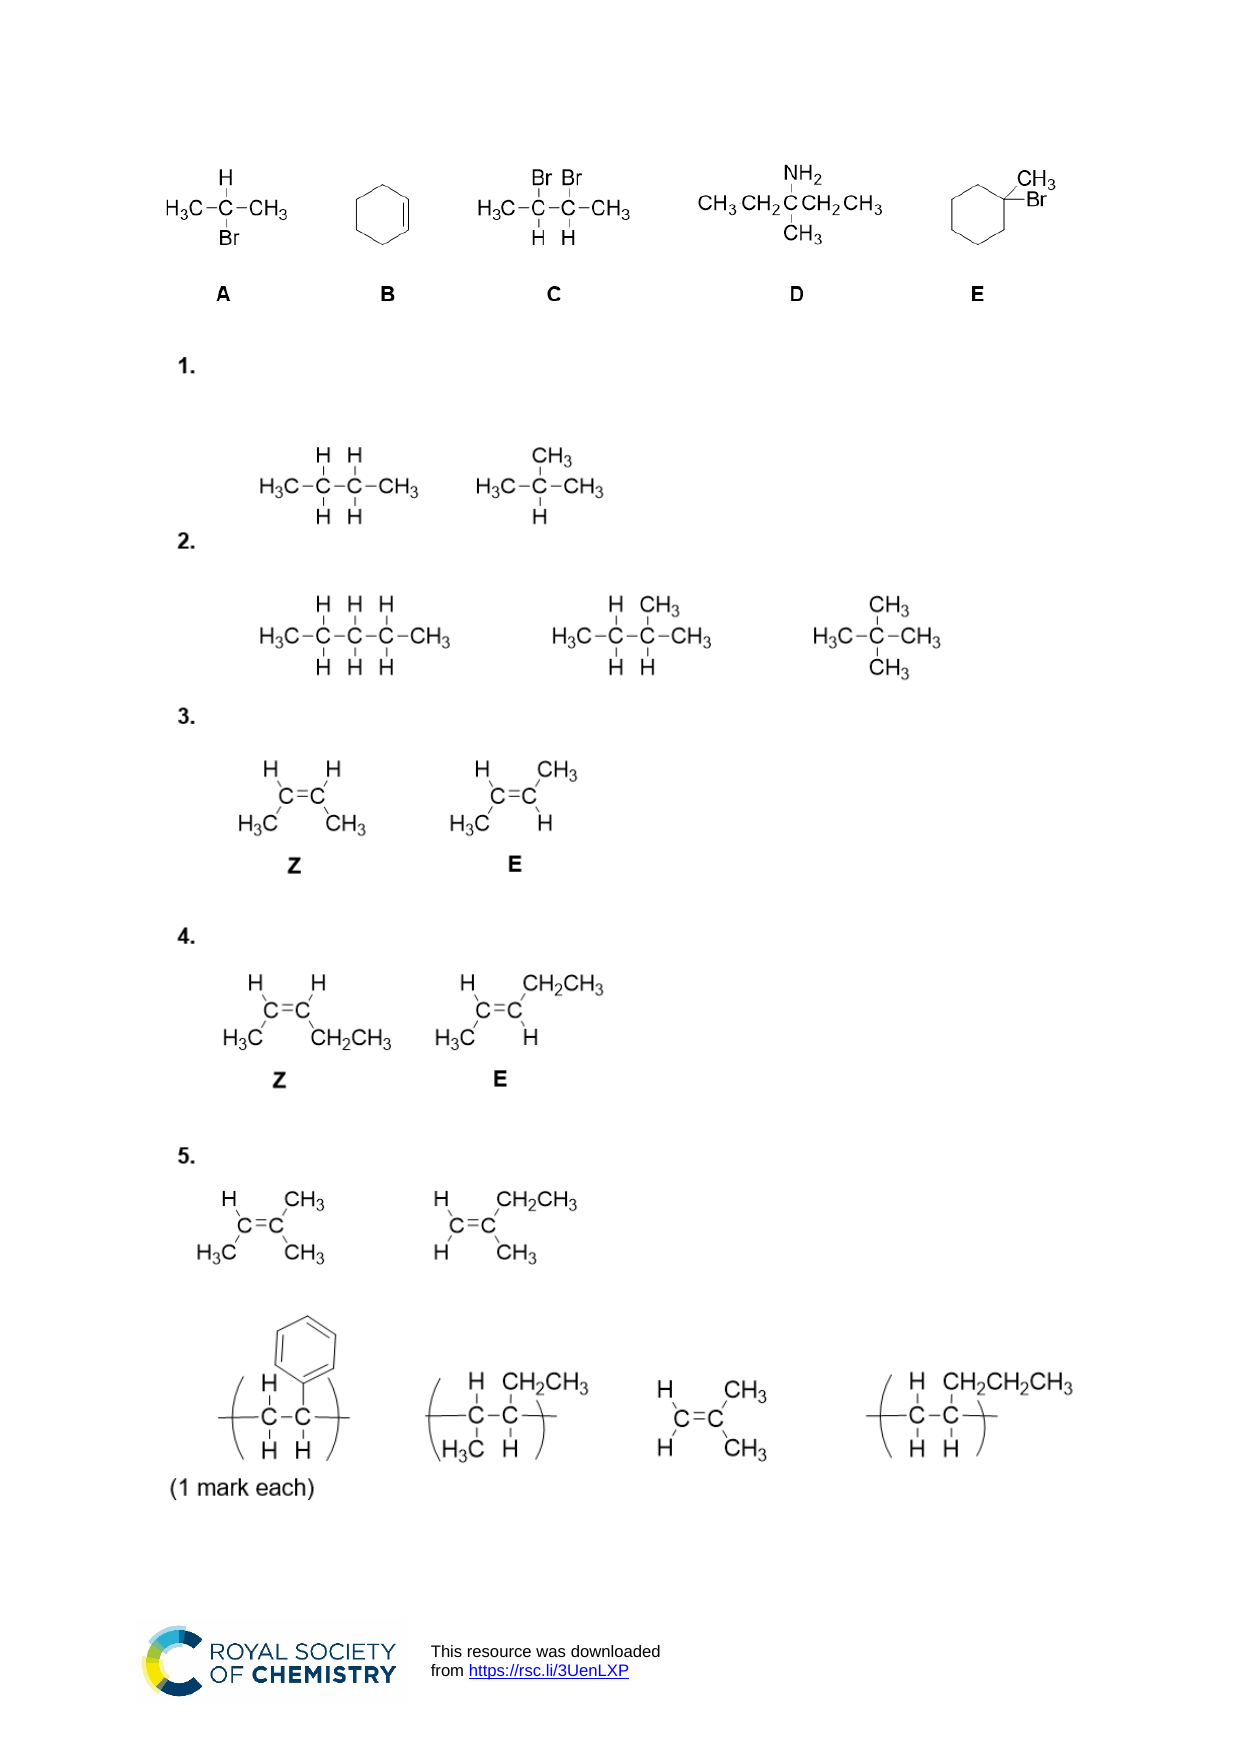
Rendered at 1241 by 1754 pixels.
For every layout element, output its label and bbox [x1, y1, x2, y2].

picture [156, 348, 963, 1275]
picture [136, 1618, 407, 1704]
picture [150, 150, 1091, 319]
picture [150, 1304, 1091, 1523]
